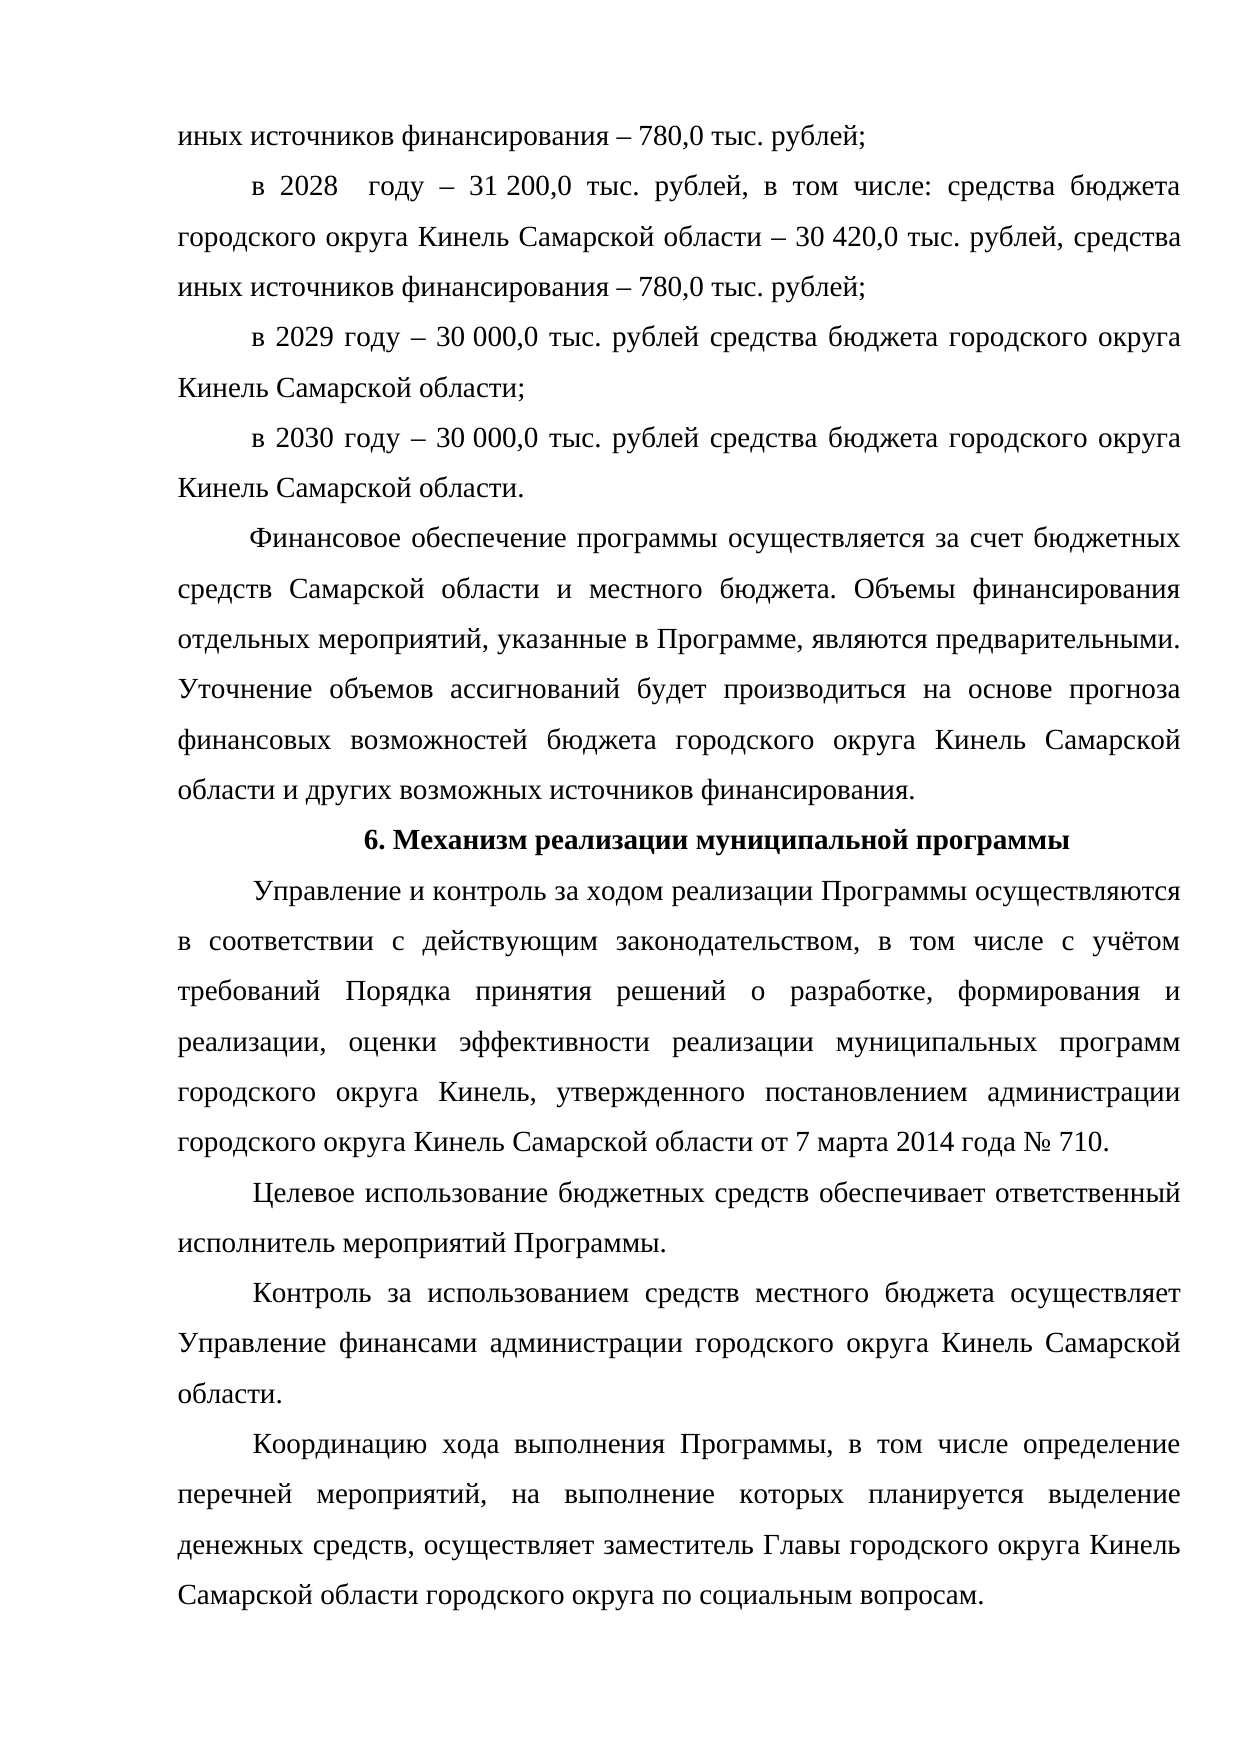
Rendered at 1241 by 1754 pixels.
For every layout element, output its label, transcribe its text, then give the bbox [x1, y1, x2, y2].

text Контроль за использованием средств местного бюджета осуществляет Управление финансами администрации городского округа Кинель Самарской области. [177, 1275, 1181, 1409]
text Координацию хода выполнения Программы, в том числе определение перечней мероприятий, на выполнение которых планируется выделение денежных средств, осуществляет заместитель Главы городского округа Кинель Самарской области городского округа по социальным вопросам. [177, 1426, 1181, 1611]
text в 2028 году – 31 200,0 тыс. рублей, в том числе: средства бюджета городского округа Кинель Самарской области – 30 420,0 тыс. рублей, средства иных источников финансирования – 780,0 тыс. рублей; [177, 168, 1181, 303]
text в 2029 году – 30 000,0 тыс. рублей средства бюджета городского округа Кинель Самарской области; [177, 319, 1181, 403]
text Управление и контроль за ходом реализации Программы осуществляются в соответствии с действующим законодательством, в том числе с учётом требований Порядка принятия решений о разработке, формирования и реализации, оценки эффективности реализации муниципальных программ городского округа Кинель, утвержденного постановлением администрации городского округа Кинель Самарской области от 7 марта 2014 года № 710. [177, 873, 1181, 1158]
text Финансовое обеспечение программы осуществляется за счет бюджетных средств Самарской области и местного бюджета. Объемы финансирования отдельных мероприятий, указанные в Программе, являются предварительными. Уточнение объемов ассигнований будет производиться на основе прогноза финансовых возможностей бюджета городского округа Кинель Самарской области и других возможных источников финансирования. [177, 521, 1181, 806]
text в 2030 году – 30 000,0 тыс. рублей средства бюджета городского округа Кинель Самарской области. [177, 420, 1181, 504]
text Целевое использование бюджетных средств обеспечивает ответственный исполнитель мероприятий Программы. [177, 1175, 1181, 1258]
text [177, 118, 1181, 152]
text 6. Механизм реализации муниципальной программы [252, 822, 1181, 856]
